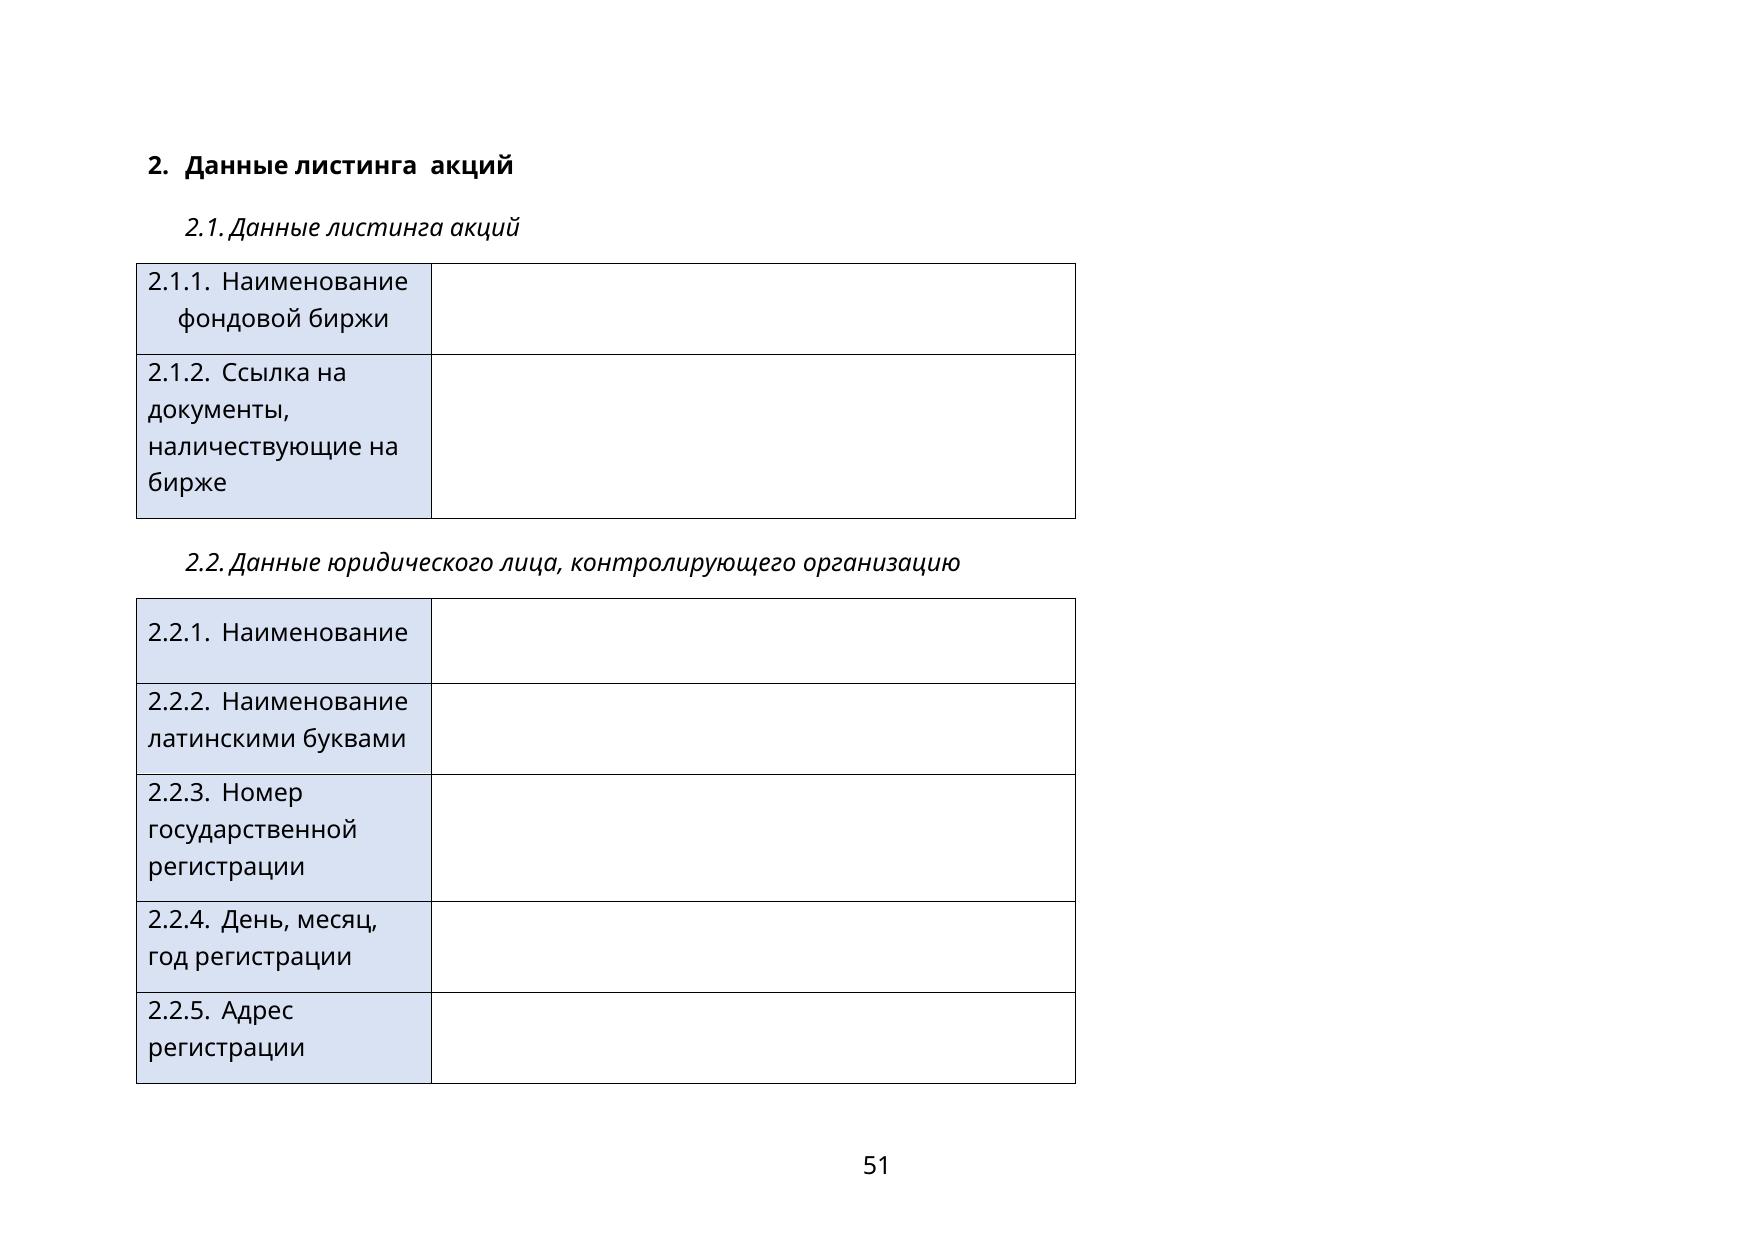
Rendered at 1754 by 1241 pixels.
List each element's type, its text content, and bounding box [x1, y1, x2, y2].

list Данные юридического лица, контролирующего организацию [185, 544, 1606, 578]
table_header Наименование [137, 599, 431, 683]
list Данные листинга акций [148, 148, 1606, 182]
table_cell Номер государственной регистрации [137, 775, 431, 901]
table_cell Наименование латинскими буквами [137, 684, 431, 773]
table_header Наименование фондовой биржи [137, 264, 431, 354]
table_header [432, 599, 1075, 683]
table_cell [432, 775, 1075, 901]
table_cell [432, 684, 1075, 773]
table_cell [432, 902, 1075, 992]
table_cell Адрес регистрации [137, 993, 431, 1083]
list Данные листинга акций [185, 209, 1606, 243]
table_cell [432, 993, 1075, 1083]
table_cell Ссылка на документы, наличествующие на бирже [137, 355, 431, 518]
table_cell День, месяц, год регистрации [137, 902, 431, 992]
table_header [432, 264, 1075, 354]
table_cell [432, 355, 1075, 518]
